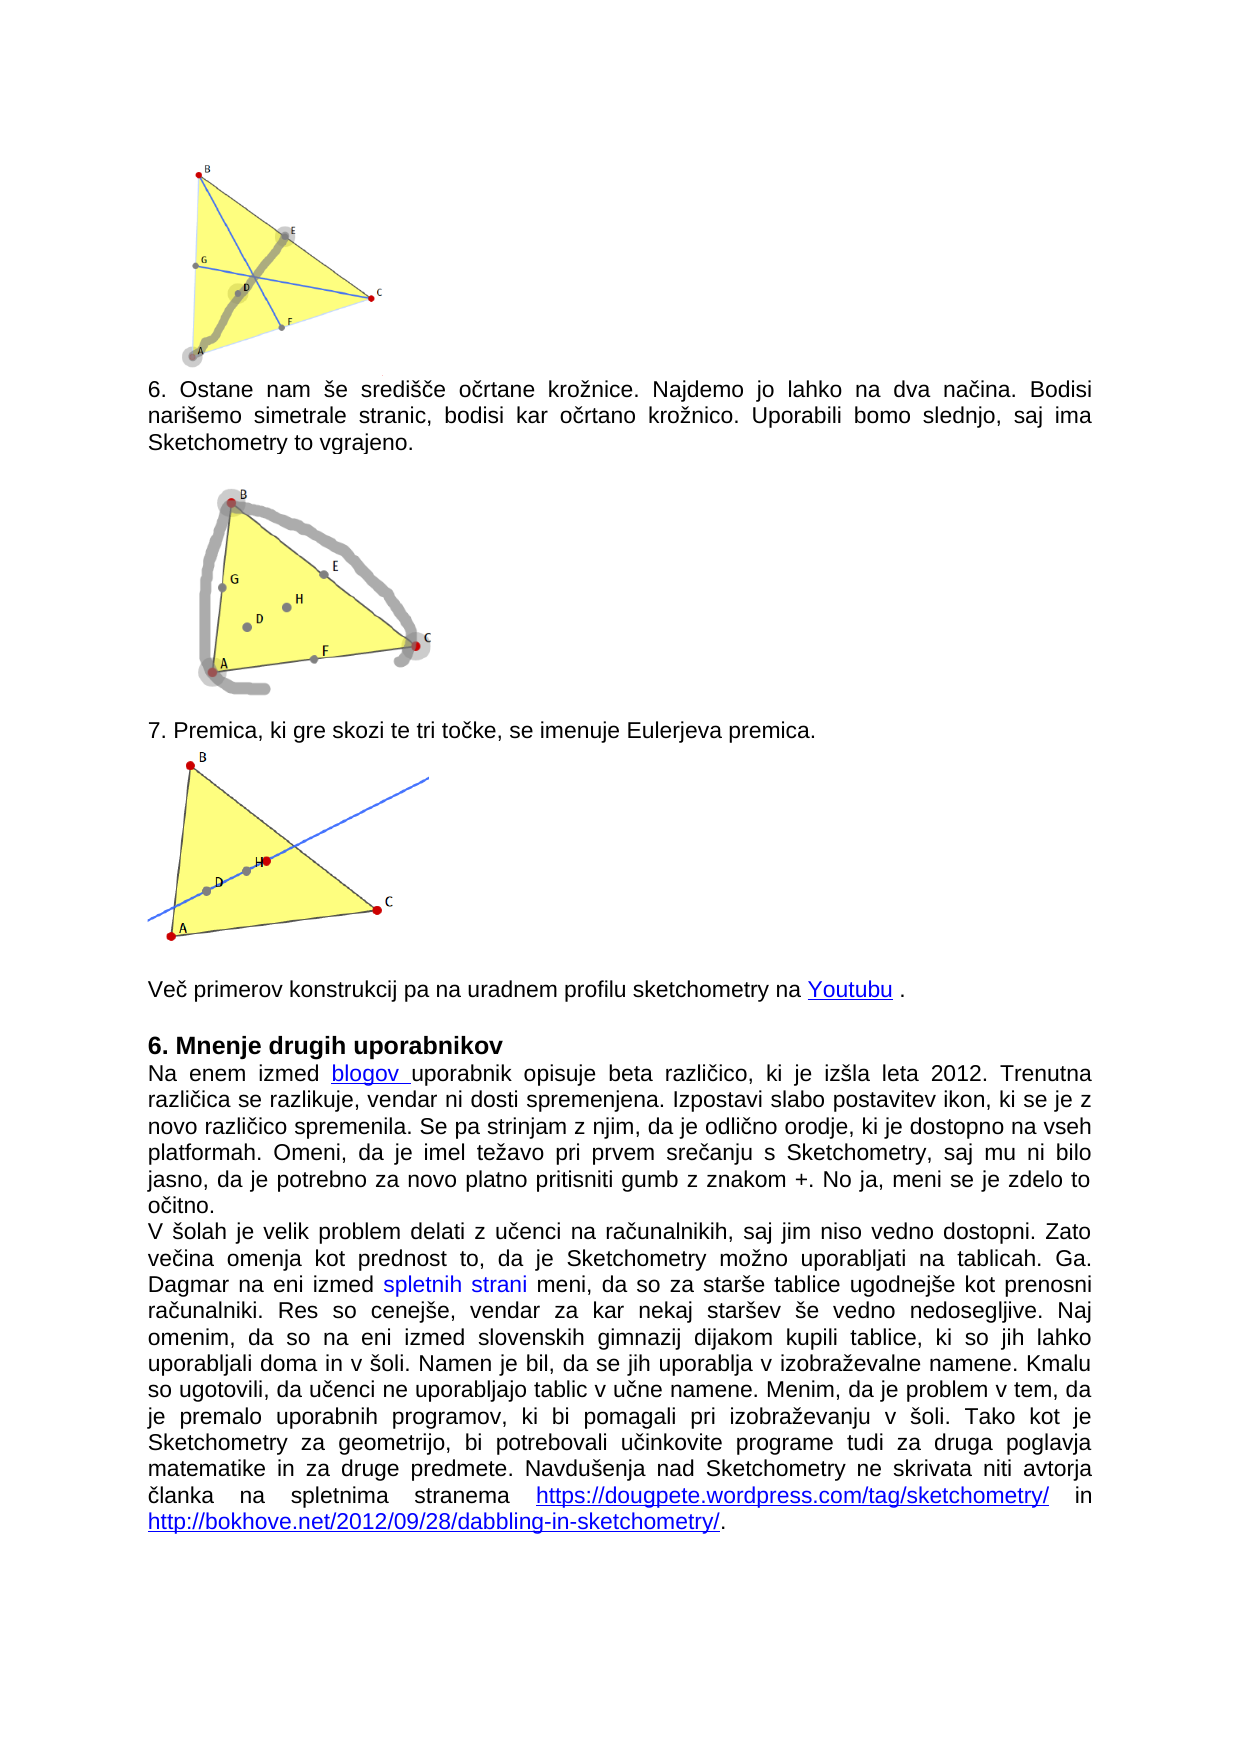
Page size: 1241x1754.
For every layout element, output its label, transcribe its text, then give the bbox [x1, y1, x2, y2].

text 7. Premica, ki gre skozi te tri točke, se imenuje Eulerjeva premica. [148, 717, 1093, 744]
picture [147, 147, 383, 376]
text Več primerov konstrukcij pa na uradnem profilu sketchometry na Youtubu . [148, 976, 1093, 1003]
picture [147, 743, 429, 950]
text Na enem izmed blogov uporabnik opisuje beta različico, ki je izšla leta 2012. Trenutna različica se razlikuje, vendar ni dosti spremenjena. Izpostavi slabo postavitev ikon, ki se je z novo različico spremenila. Se pa strinjam z njim, da je odlično orodje, ki je dostopno na vseh platformah. Omeni, da je imel težavo pri prvem srečanju s Sketchometry, saj mu ni bilo jasno, da je potrebno za novo platno pritisniti gumb z znakom +. No ja, meni se je zdelo to očitno. [148, 1060, 1093, 1218]
text 6. Mnenje drugih uporabnikov [148, 1031, 1093, 1060]
text 6. Ostane nam še središče očrtane krožnice. Najdemo jo lahko na dva načina. Bodisi narišemo simetrale stranic, bodisi kar očrtano krožnico. Uporabili bomo slednjo, saj ima Sketchometry to vgrajeno. [148, 376, 1093, 455]
text V šolah je velik problem delati z učenci na računalnikih, saj jim niso vedno dostopni. Zato večina omenja kot prednost to, da je Sketchometry možno uporabljati na tablicah. Ga. Dagmar na eni izmed spletnih strani meni, da so za starše tablice ugodnejše kot prenosni računalniki. Res so cenejše, vendar za kar nekaj staršev še vedno nedosegljive. Naj omenim, da so na eni izmed slovenskih gimnazij dijakom kupili tablice, ki so jih lahko uporabljali doma in v šoli. Namen je bil, da se jih uporablja v izobraževalne namene. Kmalu so ugotovili, da učenci ne uporabljajo tablic v učne namene. Menim, da je problem v tem, da je premalo uporabnih programov, ki bi pomagali pri izobraževanju v šoli. Tako kot je Sketchometry za geometrijo, bi potrebovali učinkovite programe tudi za druga poglavja matematike in za druge predmete. Navdušenja nad Sketchometry ne skrivata niti avtorja članka na spletnima stranema https://dougpete.wordpress.com/tag/sketchometry/ in http://bokhove.net/2012/09/28/dabbling-in-sketchometry/. [148, 1218, 1093, 1534]
picture [147, 454, 468, 718]
